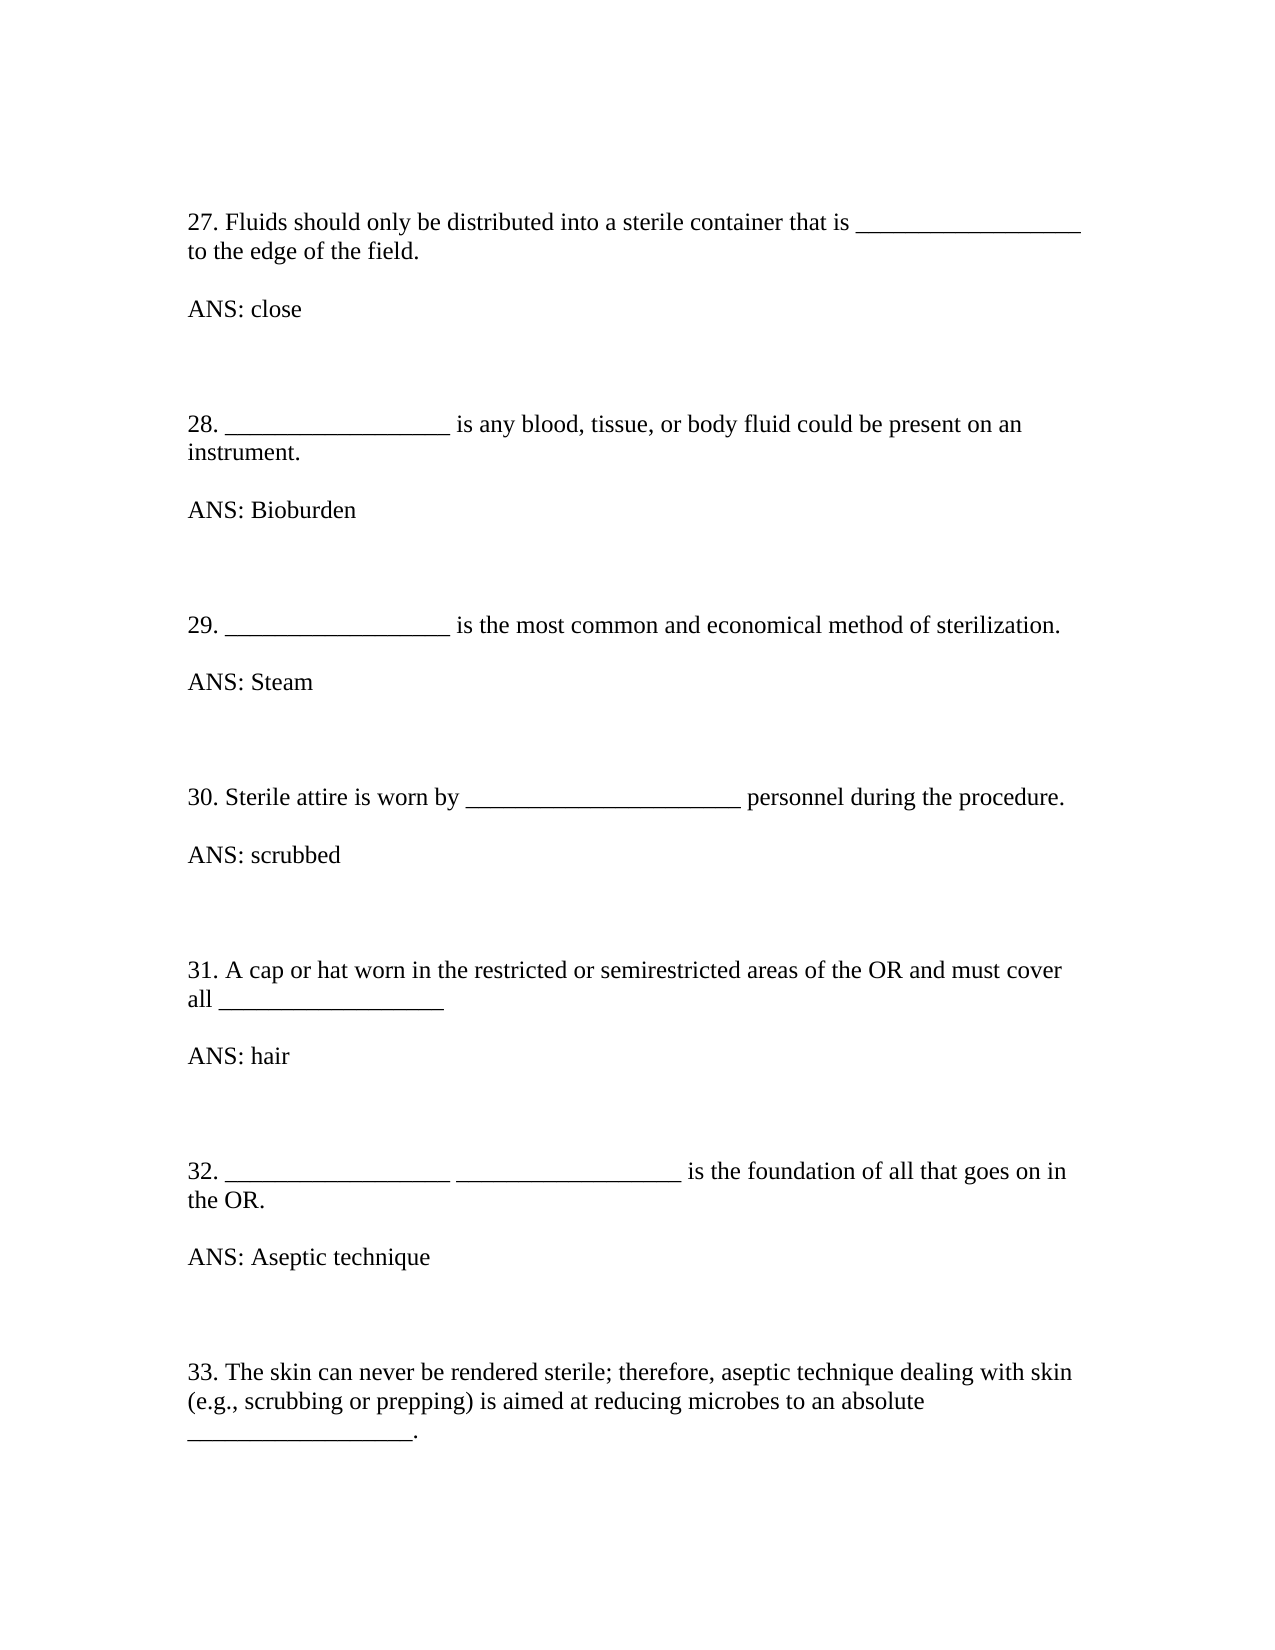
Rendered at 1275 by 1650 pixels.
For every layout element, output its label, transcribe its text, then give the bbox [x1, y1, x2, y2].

text ANS: Aseptic technique [187, 1242, 1087, 1271]
text 29. __________________ is the most common and economical method of sterilization. [187, 610, 1087, 639]
text 33. The skin can never be rendered sterile; therefore, aseptic technique dealing with skin (e.g., scrubbing or prepping) is aimed at reducing microbes to an absolute __________________. [187, 1357, 1087, 1444]
text 30. Sterile attire is worn by ______________________ personnel during the procedure. [187, 782, 1087, 811]
text 27. Fluids should only be distributed into a sterile container that is __________________ to the edge of the field. [187, 207, 1087, 265]
text ANS: Steam [187, 667, 1087, 696]
text ANS: Bioburden [187, 495, 1087, 524]
text 28. __________________ is any blood, tissue, or body fluid could be present on an instrument. [187, 409, 1087, 466]
text 31. A cap or hat worn in the restricted or semirestricted areas of the OR and must cover all __________________ [187, 955, 1087, 1012]
text ANS: close [187, 294, 1087, 322]
text 32. __________________ __________________ is the foundation of all that goes on in the OR. [187, 1156, 1087, 1214]
text ANS: hair [187, 1041, 1087, 1070]
text ANS: scrubbed [187, 840, 1087, 869]
